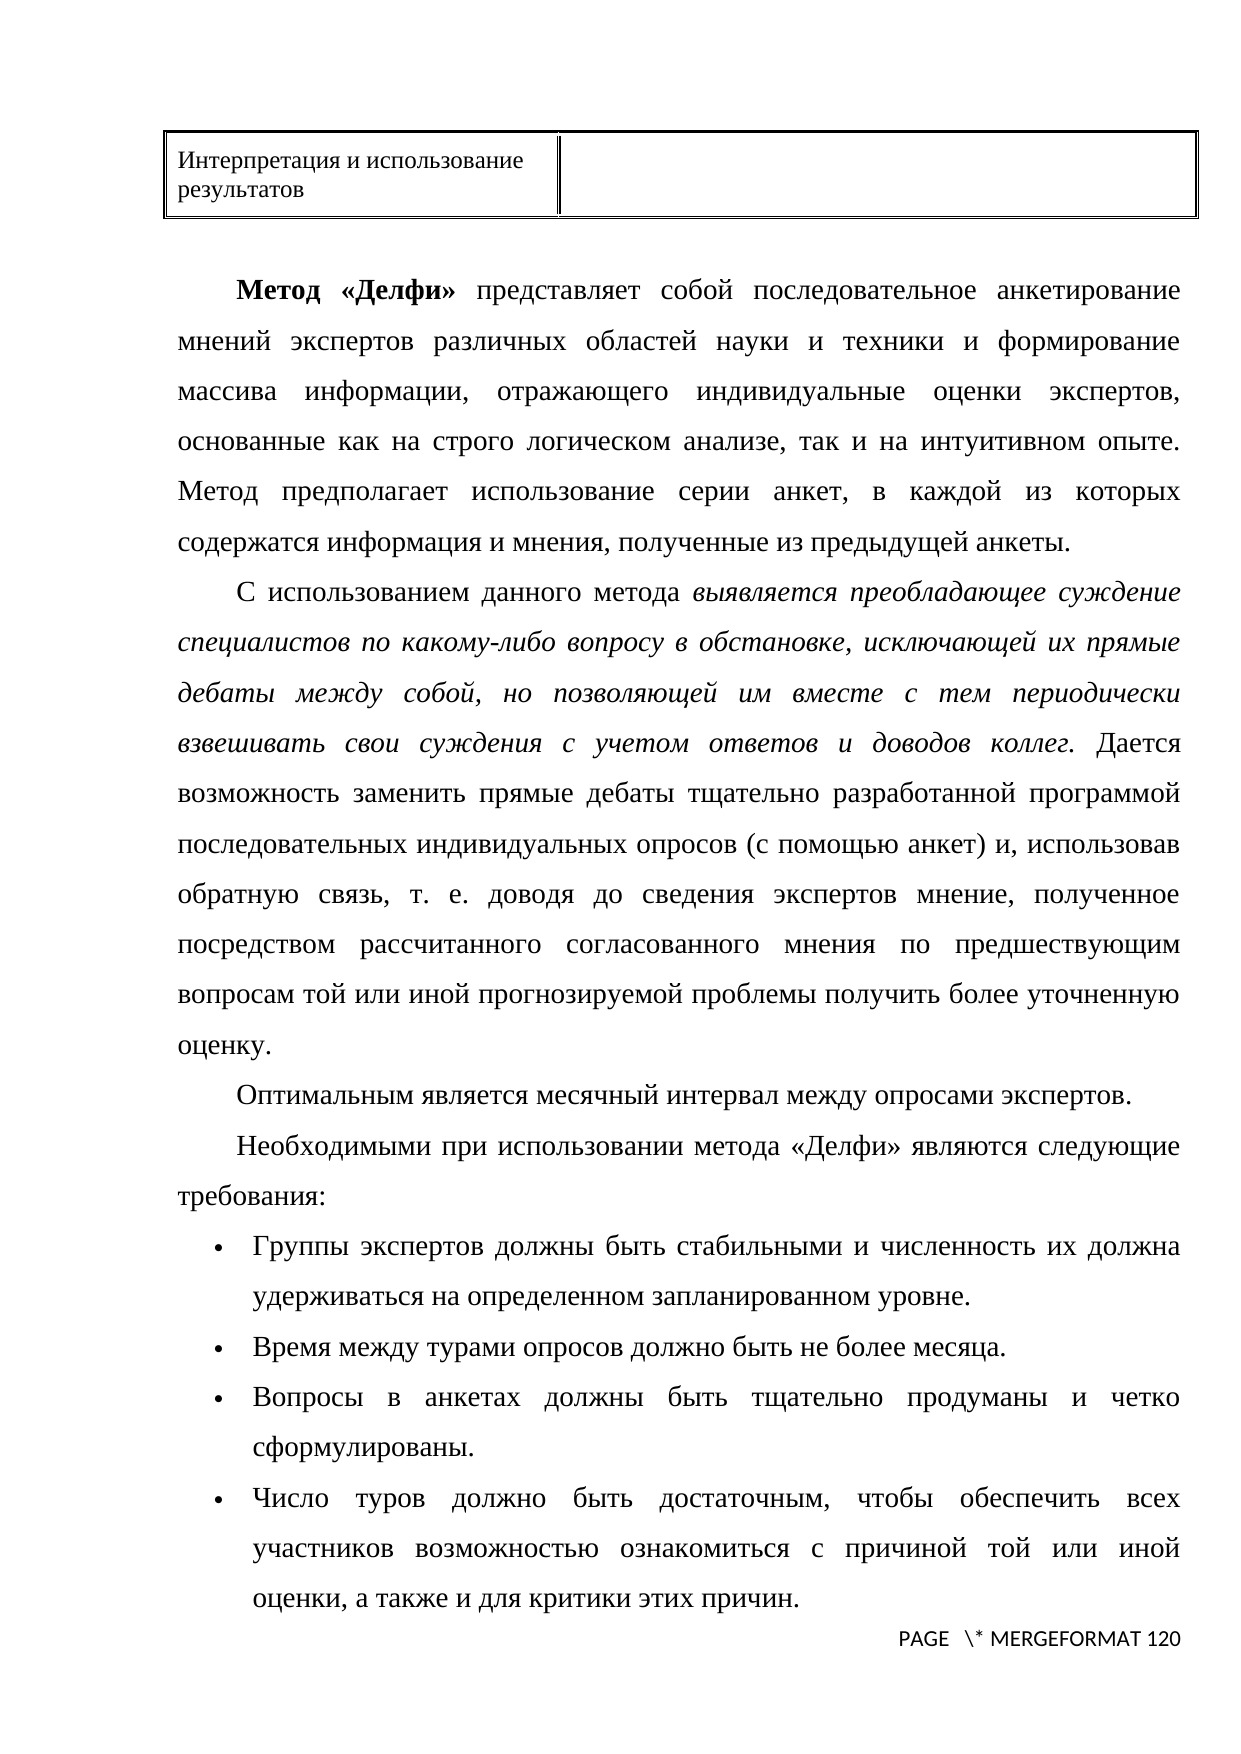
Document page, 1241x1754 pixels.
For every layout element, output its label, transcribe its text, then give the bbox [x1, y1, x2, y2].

list Время между турами опросов должно быть не более месяца. [215, 1329, 1181, 1362]
text Оптимальным является месячный интервал между опросами экспертов. [177, 1077, 1181, 1111]
text С использованием данного метода выявляется преобладающее суждение специалистов по какому-либо вопросу в обстановке, исключающей их прямые дебаты между собой, но позволяющей им вместе с тем периодически взвешивать свои суждения с учетом ответов и доводов коллег. Дается возможность заменить прямые дебаты тщательно разработанной программой последовательных индивидуальных опросов (с помощью анкет) и, использовав обратную связь, т. е. доводя до сведения экспертов мнение, полученное посредством рассчитанного согласованного мнения по предшествующим вопросам той или иной прогнозируемой проблемы получить более уточненную оценку. [177, 574, 1181, 1061]
table_cell [559, 133, 1195, 216]
list Число туров должно быть достаточным, чтобы обеспечить всех участников возможностью ознакомиться с причиной той или иной оценки, а также и для критики этих причин. [215, 1480, 1181, 1614]
text Необходимыми при использовании метода «Делфи» являются следующие требования: [177, 1128, 1181, 1211]
table_cell Интерпретация и использование результатов [167, 132, 559, 216]
list Вопросы в анкетах должны быть тщательно продуманы и четко сформулированы. [215, 1379, 1181, 1463]
text Метод «Делфи» представляет собой последовательное анкетирование мнений экспертов различных областей науки и техники и формирование массива информации, отражающего индивидуальные оценки экспертов, основанные как на строго логическом анализе, так и на интуитивном опыте. Метод предполагает использование серии анкет, в каждой из которых содержатся информация и мнения, полученные из предыдущей анкеты. [177, 272, 1181, 557]
list Группы экспертов должны быть стабильными и численность их должна удерживаться на определенном запланированном уровне. [215, 1228, 1181, 1312]
